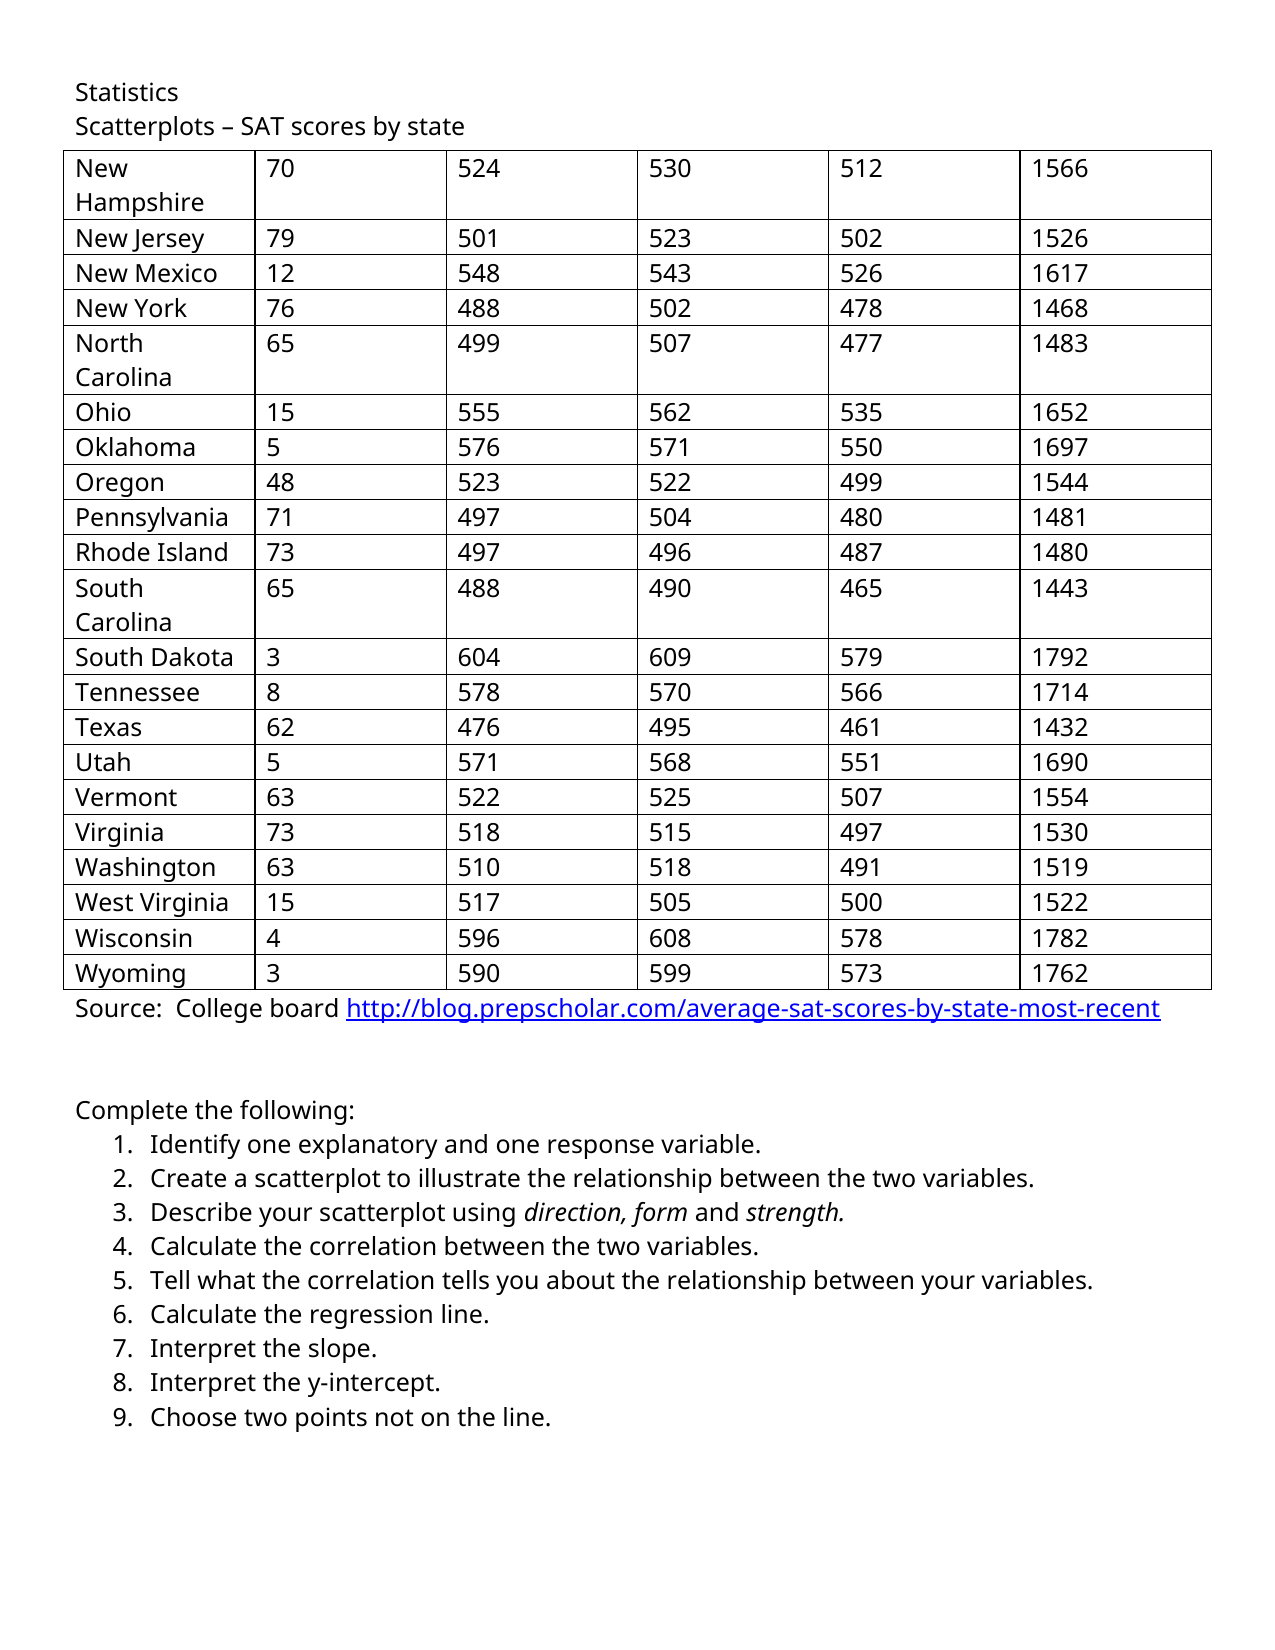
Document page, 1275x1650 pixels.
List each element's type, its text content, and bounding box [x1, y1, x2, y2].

table_cell 1544 [1021, 465, 1211, 499]
table_cell 5 [256, 745, 446, 779]
table_cell 73 [256, 535, 446, 569]
table_cell 562 [638, 395, 828, 429]
table_cell Vermont [64, 780, 254, 814]
list Calculate the regression line. [112, 1297, 1200, 1331]
table_cell Pennsylvania [64, 500, 254, 534]
table_cell 63 [256, 850, 446, 884]
table_cell 578 [447, 675, 637, 708]
list Choose two points not on the line. [112, 1399, 1200, 1433]
table_cell New Hampshire [64, 151, 254, 219]
table_cell Wyoming [64, 955, 254, 989]
table_cell 609 [638, 639, 828, 673]
table_cell 1697 [1021, 430, 1211, 464]
table_cell 1652 [1021, 395, 1211, 429]
table_cell 1480 [1021, 535, 1211, 569]
table_cell 505 [638, 885, 828, 919]
table_cell 570 [638, 675, 828, 708]
list Identify one explanatory and one response variable. [112, 1127, 1200, 1161]
table_cell 15 [256, 395, 446, 429]
table_cell 604 [447, 639, 637, 673]
table_cell 3 [256, 639, 446, 673]
table_cell 1617 [1021, 255, 1211, 289]
table_cell 1714 [1021, 675, 1211, 708]
text Complete the following: [75, 1093, 1200, 1127]
table_cell Oklahoma [64, 430, 254, 464]
table_cell Texas [64, 710, 254, 744]
table_cell 566 [829, 675, 1019, 708]
table_cell 512 [829, 151, 1019, 219]
table_cell 488 [447, 290, 637, 324]
table_cell 573 [829, 955, 1019, 989]
table_cell 480 [829, 500, 1019, 534]
table_cell 524 [447, 151, 637, 219]
table_cell 501 [447, 220, 637, 254]
table_cell 12 [256, 255, 446, 289]
table_cell 550 [829, 430, 1019, 464]
table_cell 599 [638, 955, 828, 989]
table_cell 499 [829, 465, 1019, 499]
list Calculate the correlation between the two variables. [112, 1229, 1200, 1263]
table_cell 497 [447, 500, 637, 534]
table_cell 478 [829, 290, 1019, 324]
table_cell 530 [638, 151, 828, 219]
list Interpret the y-intercept. [112, 1365, 1200, 1399]
table_cell 1432 [1021, 710, 1211, 744]
table_cell 70 [256, 151, 446, 219]
table_cell 517 [447, 885, 637, 919]
table_cell 522 [447, 780, 637, 814]
table_cell 5 [256, 430, 446, 464]
table_cell 1566 [1021, 151, 1211, 219]
table_cell 579 [829, 639, 1019, 673]
table_cell South Dakota [64, 639, 254, 673]
table_cell 523 [638, 220, 828, 254]
table_cell 1522 [1021, 885, 1211, 919]
table_cell 497 [829, 815, 1019, 849]
table_cell 65 [256, 326, 446, 394]
table_cell Ohio [64, 395, 254, 429]
table_cell 1443 [1021, 570, 1211, 638]
table_cell 502 [638, 290, 828, 324]
table_cell 3 [256, 955, 446, 989]
table_cell 590 [447, 955, 637, 989]
table_cell 1481 [1021, 500, 1211, 534]
table_cell North Carolina [64, 326, 254, 394]
table_cell 1792 [1021, 639, 1211, 673]
table_cell Washington [64, 850, 254, 884]
table_cell 76 [256, 290, 446, 324]
list Create a scatterplot to illustrate the relationship between the two variables. [112, 1161, 1200, 1195]
table_cell 4 [256, 920, 446, 954]
table_cell 487 [829, 535, 1019, 569]
table_cell 495 [638, 710, 828, 744]
table_cell 523 [447, 465, 637, 499]
table_cell South Carolina [64, 570, 254, 638]
table_cell 477 [829, 326, 1019, 394]
table_cell 65 [256, 570, 446, 638]
table_cell 73 [256, 815, 446, 849]
table_cell 1526 [1021, 220, 1211, 254]
table_cell 15 [256, 885, 446, 919]
table_cell 465 [829, 570, 1019, 638]
list Describe your scatterplot using direction, form and strength. [112, 1195, 1200, 1229]
table_cell New Mexico [64, 255, 254, 289]
table_cell 543 [638, 255, 828, 289]
table_cell New York [64, 290, 254, 324]
table_cell 525 [638, 780, 828, 814]
table_cell 510 [447, 850, 637, 884]
table_cell Oregon [64, 465, 254, 499]
table_cell 507 [829, 780, 1019, 814]
table_cell Wisconsin [64, 920, 254, 954]
list Interpret the slope. [112, 1331, 1200, 1365]
table_cell 555 [447, 395, 637, 429]
table_cell 1519 [1021, 850, 1211, 884]
table_cell 535 [829, 395, 1019, 429]
table_cell 507 [638, 326, 828, 394]
table_cell 1554 [1021, 780, 1211, 814]
table_cell Tennessee [64, 675, 254, 708]
table_cell 571 [638, 430, 828, 464]
table_cell 568 [638, 745, 828, 779]
table_cell 578 [829, 920, 1019, 954]
table_cell 518 [447, 815, 637, 849]
table_cell 497 [447, 535, 637, 569]
table_cell 461 [829, 710, 1019, 744]
table_cell Virginia [64, 815, 254, 849]
table_cell 499 [447, 326, 637, 394]
table_cell 500 [829, 885, 1019, 919]
table_cell 62 [256, 710, 446, 744]
table_cell 526 [829, 255, 1019, 289]
table_cell 488 [447, 570, 637, 638]
table_cell 551 [829, 745, 1019, 779]
table_cell 490 [638, 570, 828, 638]
table_cell 515 [638, 815, 828, 849]
table_cell 518 [638, 850, 828, 884]
table_cell 504 [638, 500, 828, 534]
table_cell 496 [638, 535, 828, 569]
table_cell 1782 [1021, 920, 1211, 954]
table_cell New Jersey [64, 220, 254, 254]
table_cell 476 [447, 710, 637, 744]
table_cell Utah [64, 745, 254, 779]
table_cell 608 [638, 920, 828, 954]
table_cell 491 [829, 850, 1019, 884]
table_cell 1762 [1021, 955, 1211, 989]
table_cell West Virginia [64, 885, 254, 919]
table_cell 1690 [1021, 745, 1211, 779]
table_cell 502 [829, 220, 1019, 254]
table_cell 8 [256, 675, 446, 708]
table_cell 522 [638, 465, 828, 499]
table_cell 1483 [1021, 326, 1211, 394]
table_cell 548 [447, 255, 637, 289]
table_cell 571 [447, 745, 637, 779]
table_cell 1468 [1021, 290, 1211, 324]
table_cell 596 [447, 920, 637, 954]
list Tell what the correlation tells you about the relationship between your variables. [112, 1263, 1200, 1297]
table_cell 1530 [1021, 815, 1211, 849]
table_cell 48 [256, 465, 446, 499]
table_cell 71 [256, 500, 446, 534]
table_cell 79 [256, 220, 446, 254]
text Source: College board http://blog.prepscholar.com/average-sat-scores-by-state-most-recent [75, 990, 1200, 1024]
table_cell Rhode Island [64, 535, 254, 569]
table_cell 63 [256, 780, 446, 814]
table_cell 576 [447, 430, 637, 464]
